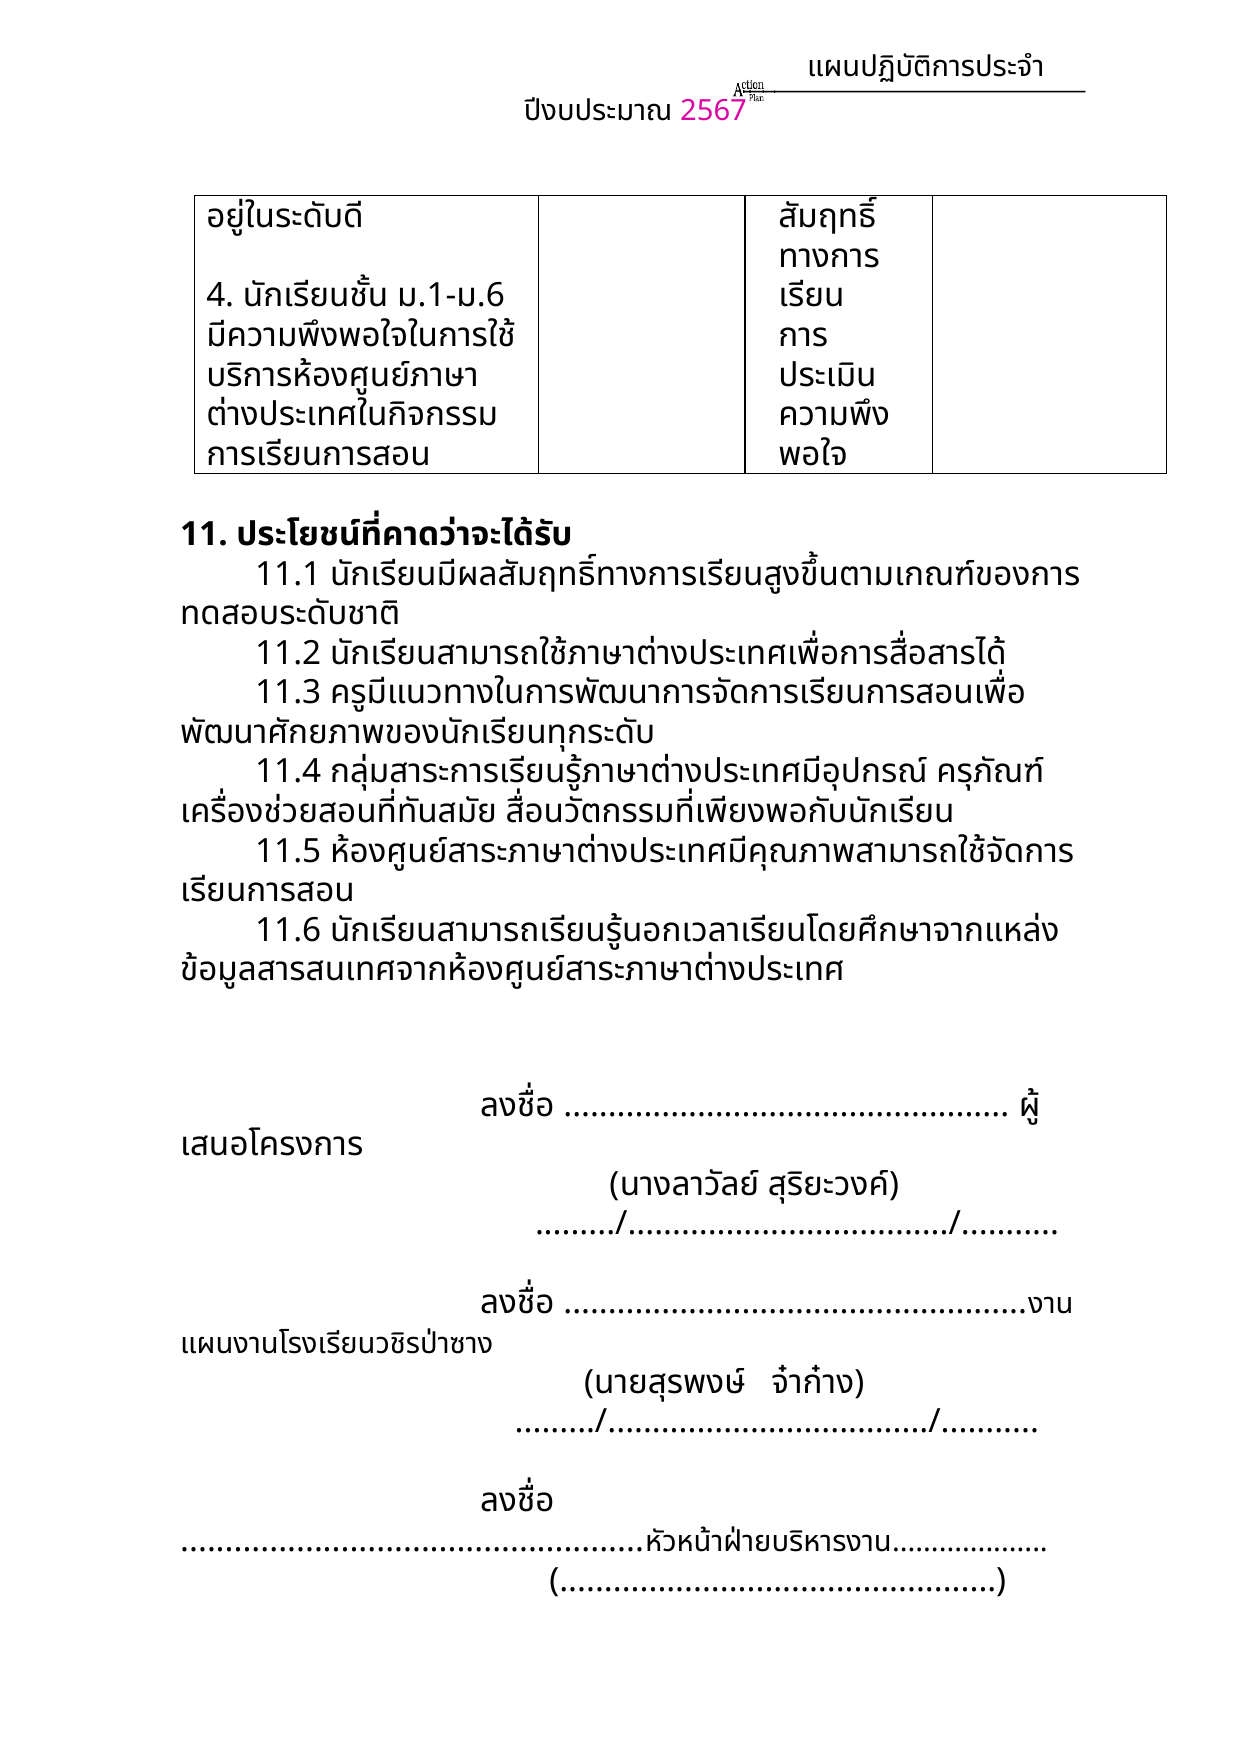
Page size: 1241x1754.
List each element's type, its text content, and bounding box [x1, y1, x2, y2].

list (นางลาวัลย์ สุริยะวงค์) [180, 1163, 1090, 1203]
text 11.3 ครูมีแนวทางในการพัฒนาการจัดการเรียนการสอนเพื่อพัฒนาศักยภาพของนักเรียนทุกระดับ [180, 672, 1090, 751]
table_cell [933, 196, 1166, 473]
list ลงชื่อ ....................................................งานแผนงานโรงเรียนวชิรป่าซาง [180, 1282, 1090, 1361]
text 11.5 ห้องศูนย์สาระภาษาต่างประเทศมีคุณภาพสามารถใช้จัดการเรียนการสอน [180, 830, 1090, 909]
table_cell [539, 196, 744, 473]
text 11.2 นักเรียนสามารถใช้ภาษาต่างประเทศเพื่อการสื่อสารได้ [180, 632, 1090, 672]
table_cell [746, 196, 932, 473]
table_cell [195, 196, 538, 473]
list ........./..................................../........... [180, 1203, 1090, 1282]
list (นายสุรพงษ์ จ๋าก๋าง) [180, 1361, 1090, 1401]
text 11.4 กลุ่มสาระการเรียนรู้ภาษาต่างประเทศมีอุปกรณ์ ครุภัณฑ์เครื่องช่วยสอนที่ทันสมัย สื่อนวัตกรรมที่เพียงพอกับนักเรียน [180, 751, 1090, 830]
text 11.1 นักเรียนมีผลสัมฤทธิ์ทางการเรียนสูงขึ้นตามเกณฑ์ของการทดสอบระดับชาติ [180, 553, 1090, 632]
list ลงชื่อ .................................................. ผู้เสนอโครงการ [180, 1084, 1090, 1163]
picture [721, 76, 1088, 107]
list (.................................................) [180, 1559, 1090, 1599]
list ........./..................................../........... ลงชื่อ ....................................................หัวหน้าฝ่ายบริหารงาน.................... [180, 1401, 1090, 1559]
text 11.6 นักเรียนสามารถเรียนรู้นอกเวลาเรียนโดยศึกษาจากแหล่งข้อมูลสารสนเทศจากห้องศูนย์สาระภาษาต่างประเทศ [180, 909, 1090, 989]
text 11. ประโยชน์ที่คาดว่าจะได้รับ [180, 514, 1090, 553]
